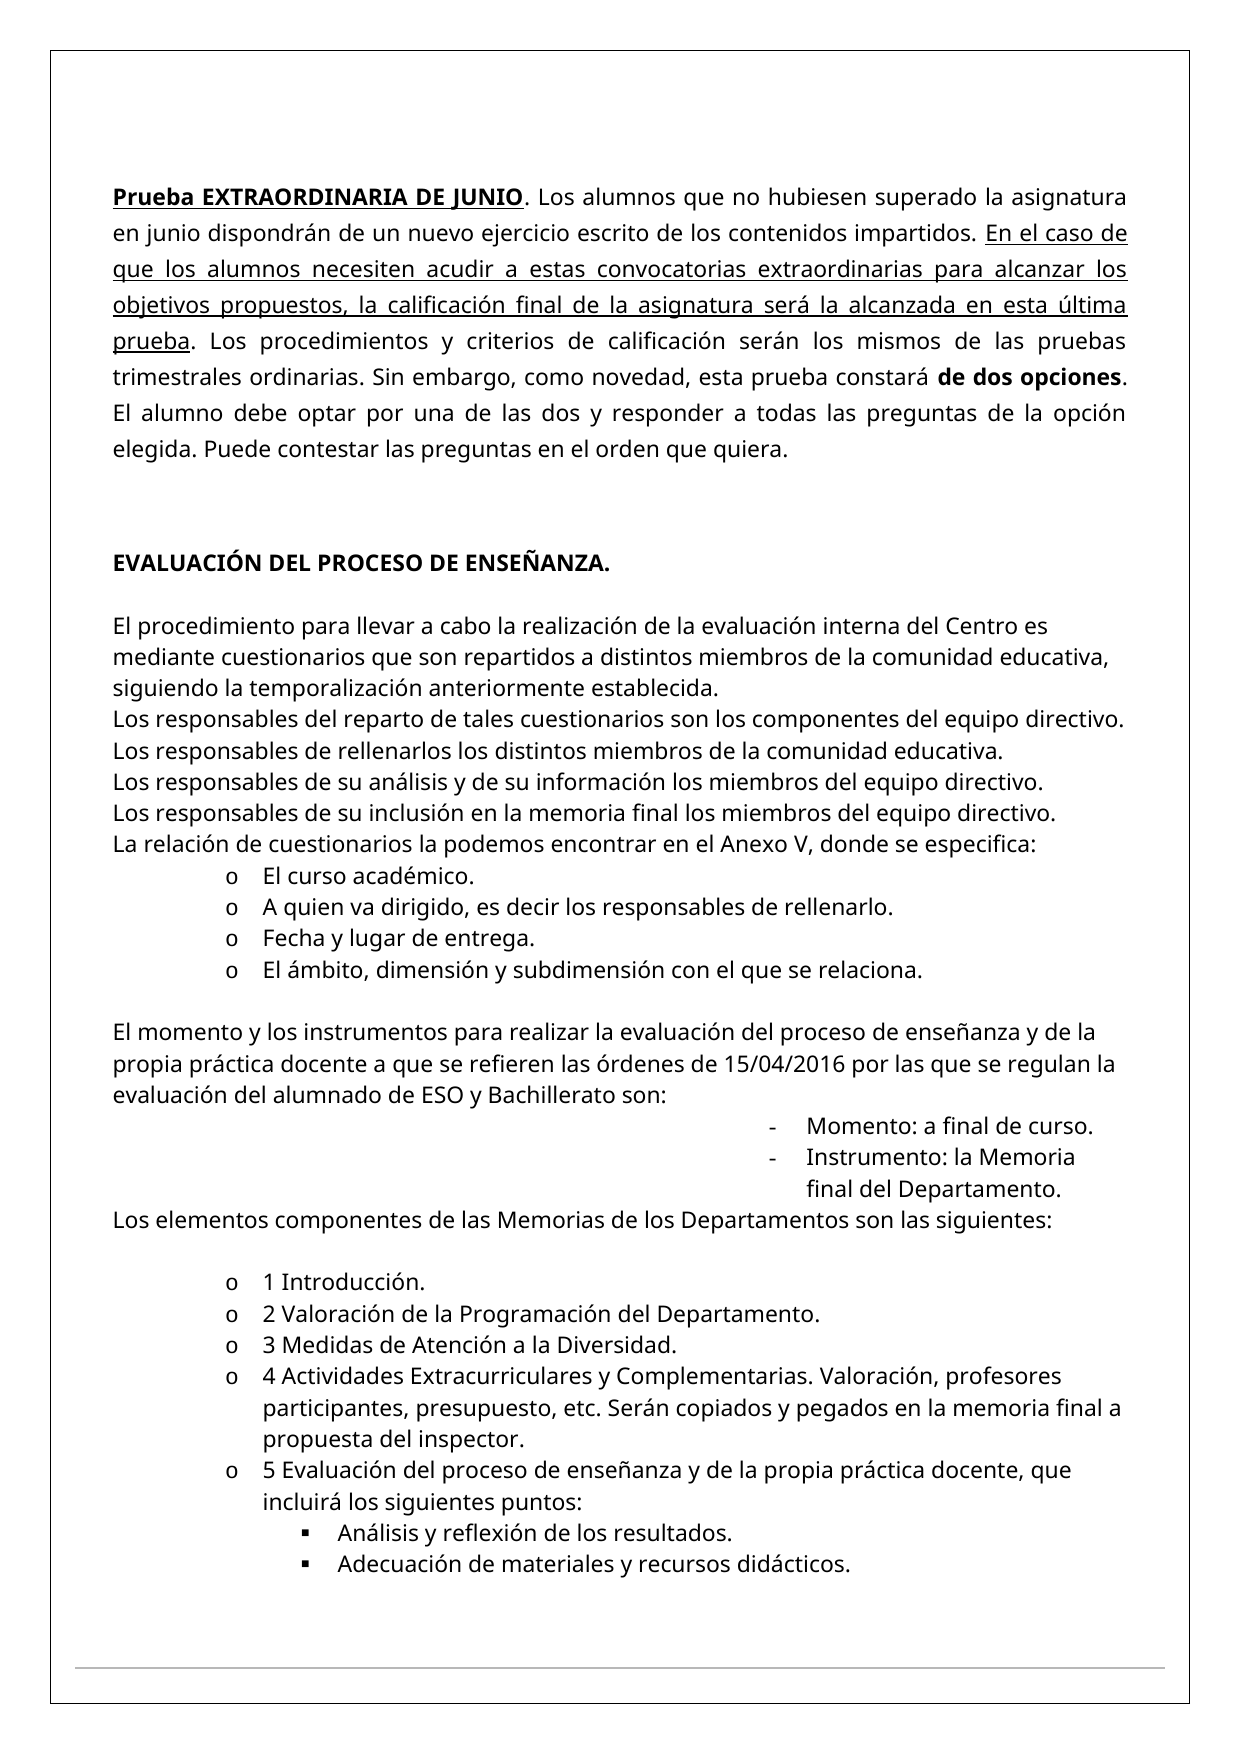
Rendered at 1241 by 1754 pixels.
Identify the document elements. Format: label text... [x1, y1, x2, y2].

list El curso académico. [225, 859, 1128, 891]
text Los responsables de su análisis y de su información los miembros del equipo directivo. [112, 766, 1128, 797]
list Análisis y reflexión de los resultados. [300, 1517, 1128, 1548]
list Instrumento: la Memoria final del Departamento. [769, 1141, 1128, 1204]
text La relación de cuestionarios la podemos encontrar en el Anexo V, donde se especifica: [112, 828, 1128, 859]
list 5 Evaluación del proceso de enseñanza y de la propia práctica docente, que incluirá los siguientes puntos: [225, 1454, 1128, 1517]
list A quien va dirigido, es decir los responsables de rellenarlo. [225, 891, 1128, 922]
list El ámbito, dimensión y subdimensión con el que se relaciona. [225, 954, 1128, 985]
text Prueba EXTRAORDINARIA DE JUNIO. Los alumnos que no hubiesen superado la asignatura en junio dispondrán de un nuevo ejercicio escrito de los contenidos impartidos. En el caso de que los alumnos necesiten acudir a estas convocatorias extraordinarias para alcanzar los objetivos propuestos, la calificación final de la asignatura será la alcanzada en esta última prueba. Los procedimientos y criterios de calificación serán los mismos de las pruebas trimestrales ordinarias. Sin embargo, como novedad, esta prueba constará de dos opciones. El alumno debe optar por una de las dos y responder a todas las preguntas de la opción elegida. Puede contestar las preguntas en el orden que quiera. [112, 316, 1128, 464]
text Los responsables de su inclusión en la memoria final los miembros del equipo directivo. [112, 797, 1128, 828]
text El momento y los instrumentos para realizar la evaluación del proceso de enseñanza y de la propia práctica docente a que se refieren las órdenes de 15/04/2016 por las que se regulan la evaluación del alumnado de ESO y Bachillerato son: [112, 1016, 1128, 1110]
list 4 Actividades Extracurriculares y Complementarias. Valoración, profesores participantes, presupuesto, etc. Serán copiados y pegados en la memoria final a propuesta del inspector. [225, 1360, 1128, 1454]
list 3 Medidas de Atención a la Diversidad. [225, 1329, 1128, 1360]
text Prueba EXTRAORDINARIA DE JUNIO. Los alumnos que no hubiesen superado la asignatura en junio dispondrán de un nuevo ejercicio escrito de los contenidos impartidos. En el caso de que los alumnos necesiten acudir a estas convocatorias extraordinarias para alcanzar los objetivos propuestos, la calificación final de la asignatura será la alcanzada en esta última prueba. Los procedimientos y criterios de calificación serán los mismos de las pruebas trimestrales ordinarias. Sin embargo, como novedad, esta prueba constará de dos opciones. El alumno debe optar por una de las dos y responder a todas las preguntas de la opción elegida. Puede contestar las preguntas en el orden que quiera. [112, 181, 1128, 280]
text Los responsables de rellenarlos los distintos miembros de la comunidad educativa. [112, 734, 1128, 766]
text EVALUACIÓN DEL PROCESO DE ENSEÑANZA. [112, 547, 1128, 578]
list 2 Valoración de la Programación del Departamento. [225, 1298, 1128, 1329]
list 1 Introducción. [225, 1266, 1128, 1298]
list Adecuación de materiales y recursos didácticos. [300, 1548, 1128, 1579]
text Los responsables del reparto de tales cuestionarios son los componentes del equipo directivo. [112, 703, 1128, 734]
list Momento: a final de curso. [769, 1110, 1128, 1141]
list Fecha y lugar de entrega. [225, 922, 1128, 954]
text Los elementos componentes de las Memorias de los Departamentos son las siguientes: [112, 1204, 1128, 1235]
text El procedimiento para llevar a cabo la realización de la evaluación interna del Centro es mediante cuestionarios que son repartidos a distintos miembros de la comunidad educativa, siguiendo la temporalización anteriormente establecida. [112, 609, 1128, 703]
